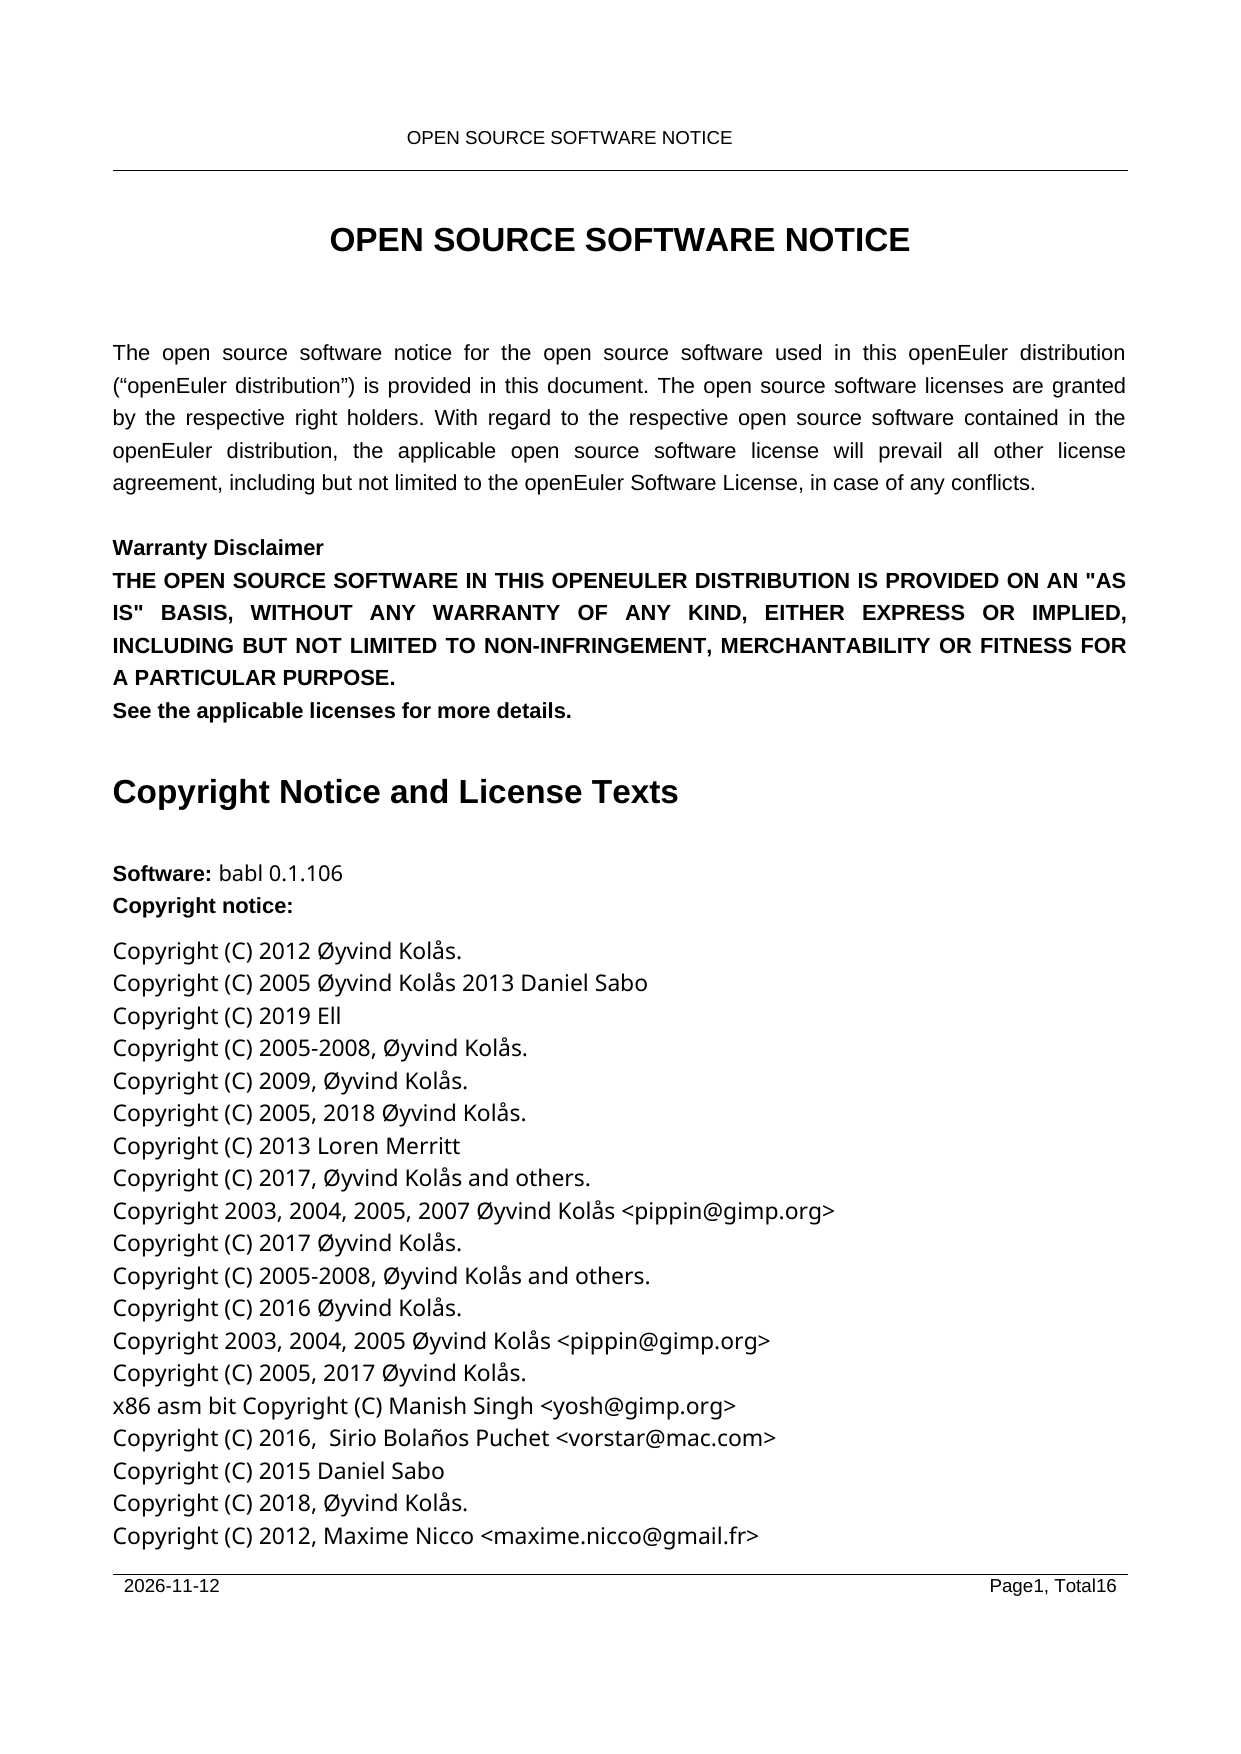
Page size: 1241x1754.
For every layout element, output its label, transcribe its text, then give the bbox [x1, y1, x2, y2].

text Warranty Disclaimer [112, 531, 1128, 564]
title Software: babl 0.1.106 [112, 856, 1128, 889]
text The open source software notice for the open source software used in this openEuler distribution (“openEuler distribution”) is provided in this document. The open source software licenses are granted by the respective right holders. With regard to the respective open source software contained in the openEuler distribution, the applicable open source software license will prevail all other license agreement, including but not limited to the openEuler Software License, in case of any conflicts. [112, 336, 1128, 499]
text OPEN SOURCE SOFTWARE NOTICE [112, 206, 1128, 271]
text Copyright Notice and License Texts [112, 759, 1128, 824]
text Copyright notice: [112, 889, 1128, 921]
text THE OPEN SOURCE SOFTWARE IN THIS OPENEULER DISTRIBUTION IS PROVIDED ON AN "AS IS" BASIS, WITHOUT ANY WARRANTY OF ANY KIND, EITHER EXPRESS OR IMPLIED, INCLUDING BUT NOT LIMITED TO NON-INFRINGEMENT, MERCHANTABILITY OR FITNESS FOR A PARTICULAR PURPOSE. See the applicable licenses for more details. [112, 564, 1128, 726]
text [112, 934, 1128, 1551]
